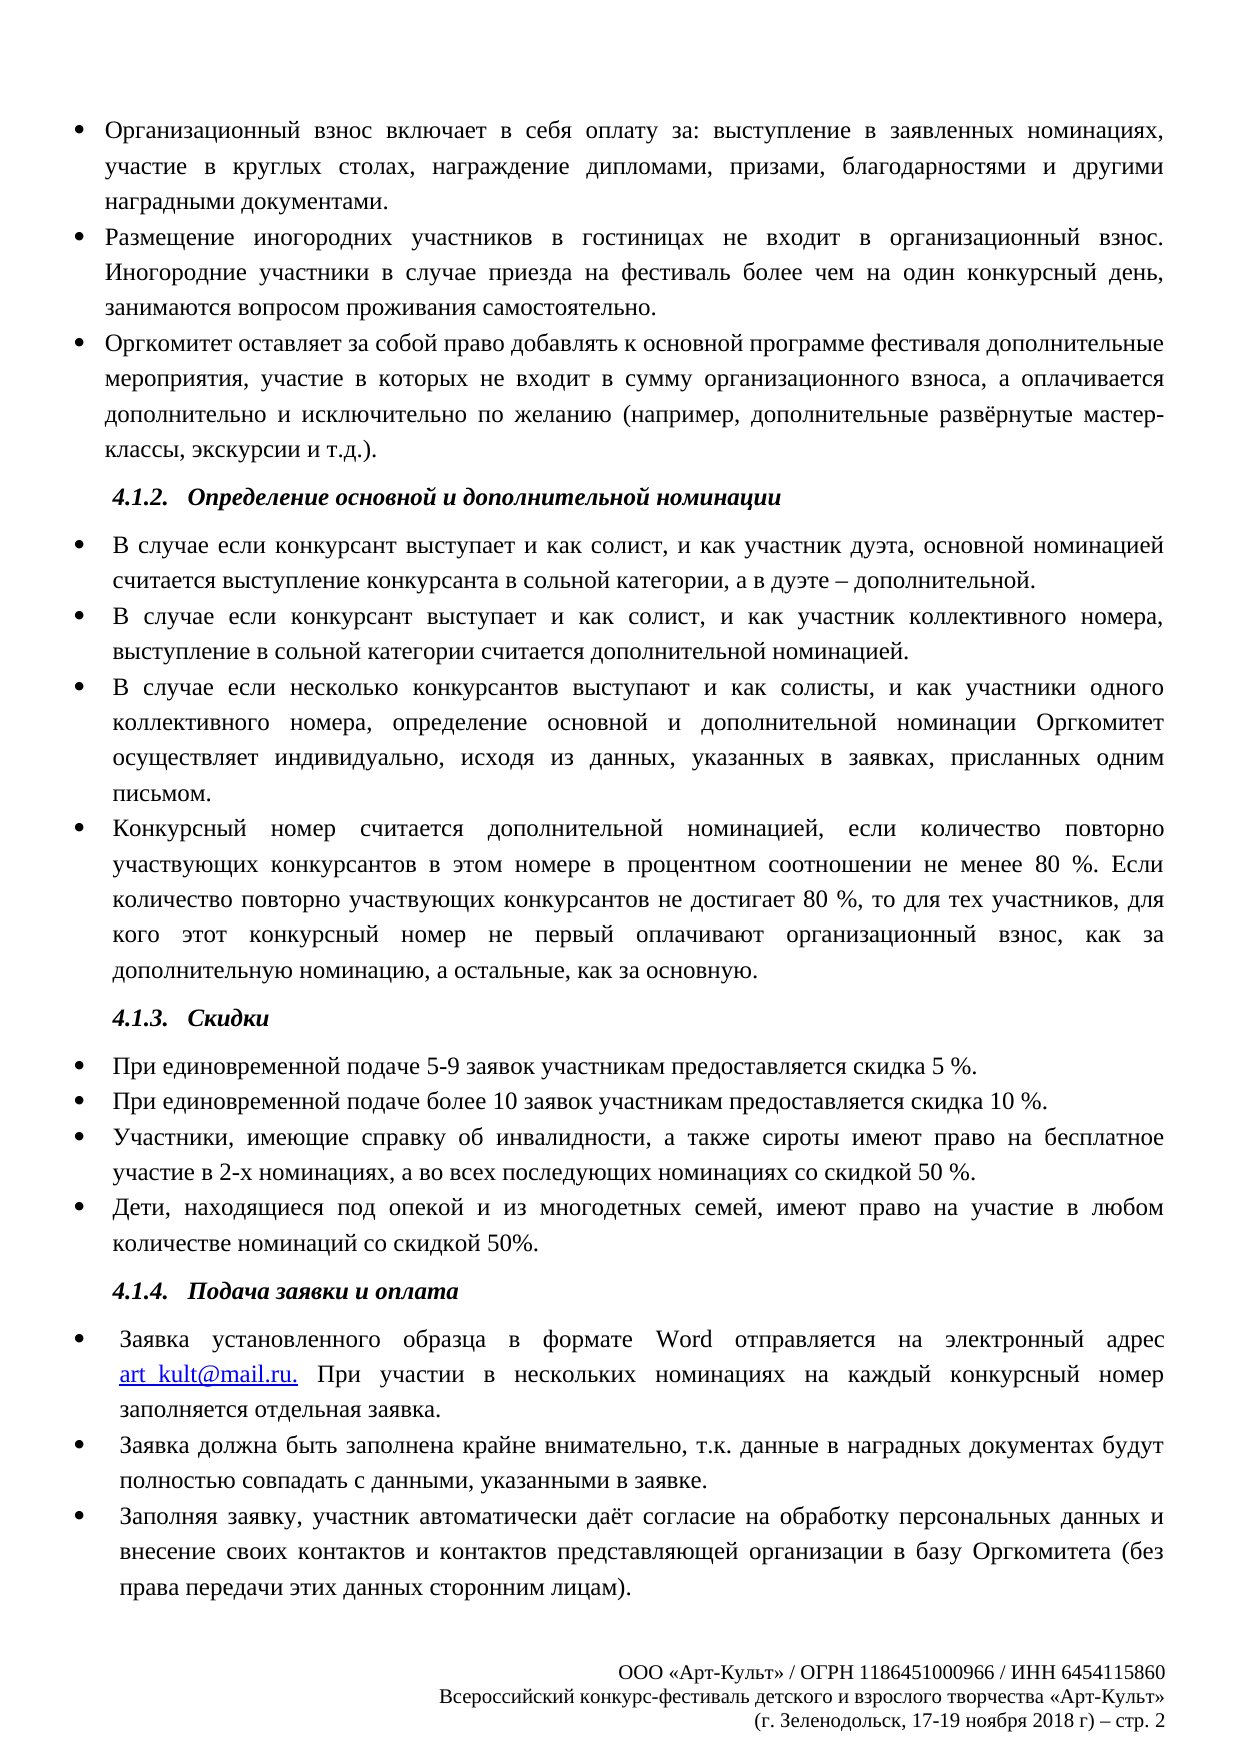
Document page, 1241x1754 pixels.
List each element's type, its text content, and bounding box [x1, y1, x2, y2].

list Дети, находящиеся под опекой и из многодетных семей, имеют право на участие в любом количестве номинаций со скидкой 50%. [75, 1187, 1165, 1258]
list Организационный взнос включает в себя оплату за: выступление в заявленных номинациях, участие в круглых столах, награждение дипломами, призами, благодарностями и другими наградными документами. [75, 110, 1165, 217]
list При единовременной подаче более 10 заявок участникам предоставляется скидка 10 %. [75, 1081, 1165, 1117]
list Размещение иногородних участников в гостиницах не входит в организационный взнос. Иногородние участники в случае приезда на фестиваль более чем на один конкурсный день, занимаются вопросом проживания самостоятельно. [75, 217, 1165, 323]
list Оргкомитет оставляет за собой право добавлять к основной программе фестиваля дополнительные мероприятия, участие в которых не входит в сумму организационного взноса, а оплачивается дополнительно и исключительно по желанию (например, дополнительные развёрнутые мастер-классы, экскурсии и т.д.). [75, 323, 1165, 464]
list Определение основной и дополнительной номинации [112, 477, 1165, 512]
list Скидки [112, 998, 1165, 1033]
list Заявка должна быть заполнена крайне внимательно, т.к. данные в наградных документах будут полностью совпадать с данными, указанными в заявке. [75, 1425, 1165, 1496]
list В случае если конкурсант выступает и как солист, и как участник коллективного номера, выступление в сольной категории считается дополнительной номинацией. [75, 596, 1165, 667]
list В случае если конкурсант выступает и как солист, и как участник дуэта, основной номинацией считается выступление конкурсанта в сольной категории, а в дуэте – дополнительной. [75, 525, 1165, 596]
list Участники, имеющие справку об инвалидности, а также сироты имеют право на бесплатное участие в 2-х номинациях, а во всех последующих номинациях со скидкой 50 %. [75, 1117, 1165, 1187]
list Заявка установленного образца в формате Word отправляется на электронный адрес art_kult@mail.ru. При участии в нескольких номинациях на каждый конкурсный номер заполняется отдельная заявка. [75, 1319, 1165, 1425]
list Заполняя заявку, участник автоматически даёт согласие на обработку персональных данных и внесение своих контактов и контактов представляющей организации в базу Оргкомитета (без права передачи этих данных сторонним лицам). [75, 1496, 1165, 1602]
list В случае если несколько конкурсантов выступают и как солисты, и как участники одного коллективного номера, определение основной и дополнительной номинации Оргкомитет осуществляет индивидуально, исходя из данных, указанных в заявках, присланных одним письмом. [75, 667, 1165, 808]
list Подача заявки и оплата [112, 1271, 1165, 1306]
list Конкурсный номер считается дополнительной номинацией, если количество повторно участвующих конкурсантов в этом номере в процентном соотношении не менее 80 %. Если количество повторно участвующих конкурсантов не достигает 80 %, то для тех участников, для кого этот конкурсный номер не первый оплачивают организационный взнос, как за дополнительную номинацию, а остальные, как за основную. [75, 808, 1165, 985]
list При единовременной подаче 5-9 заявок участникам предоставляется скидка 5 %. [75, 1046, 1165, 1081]
